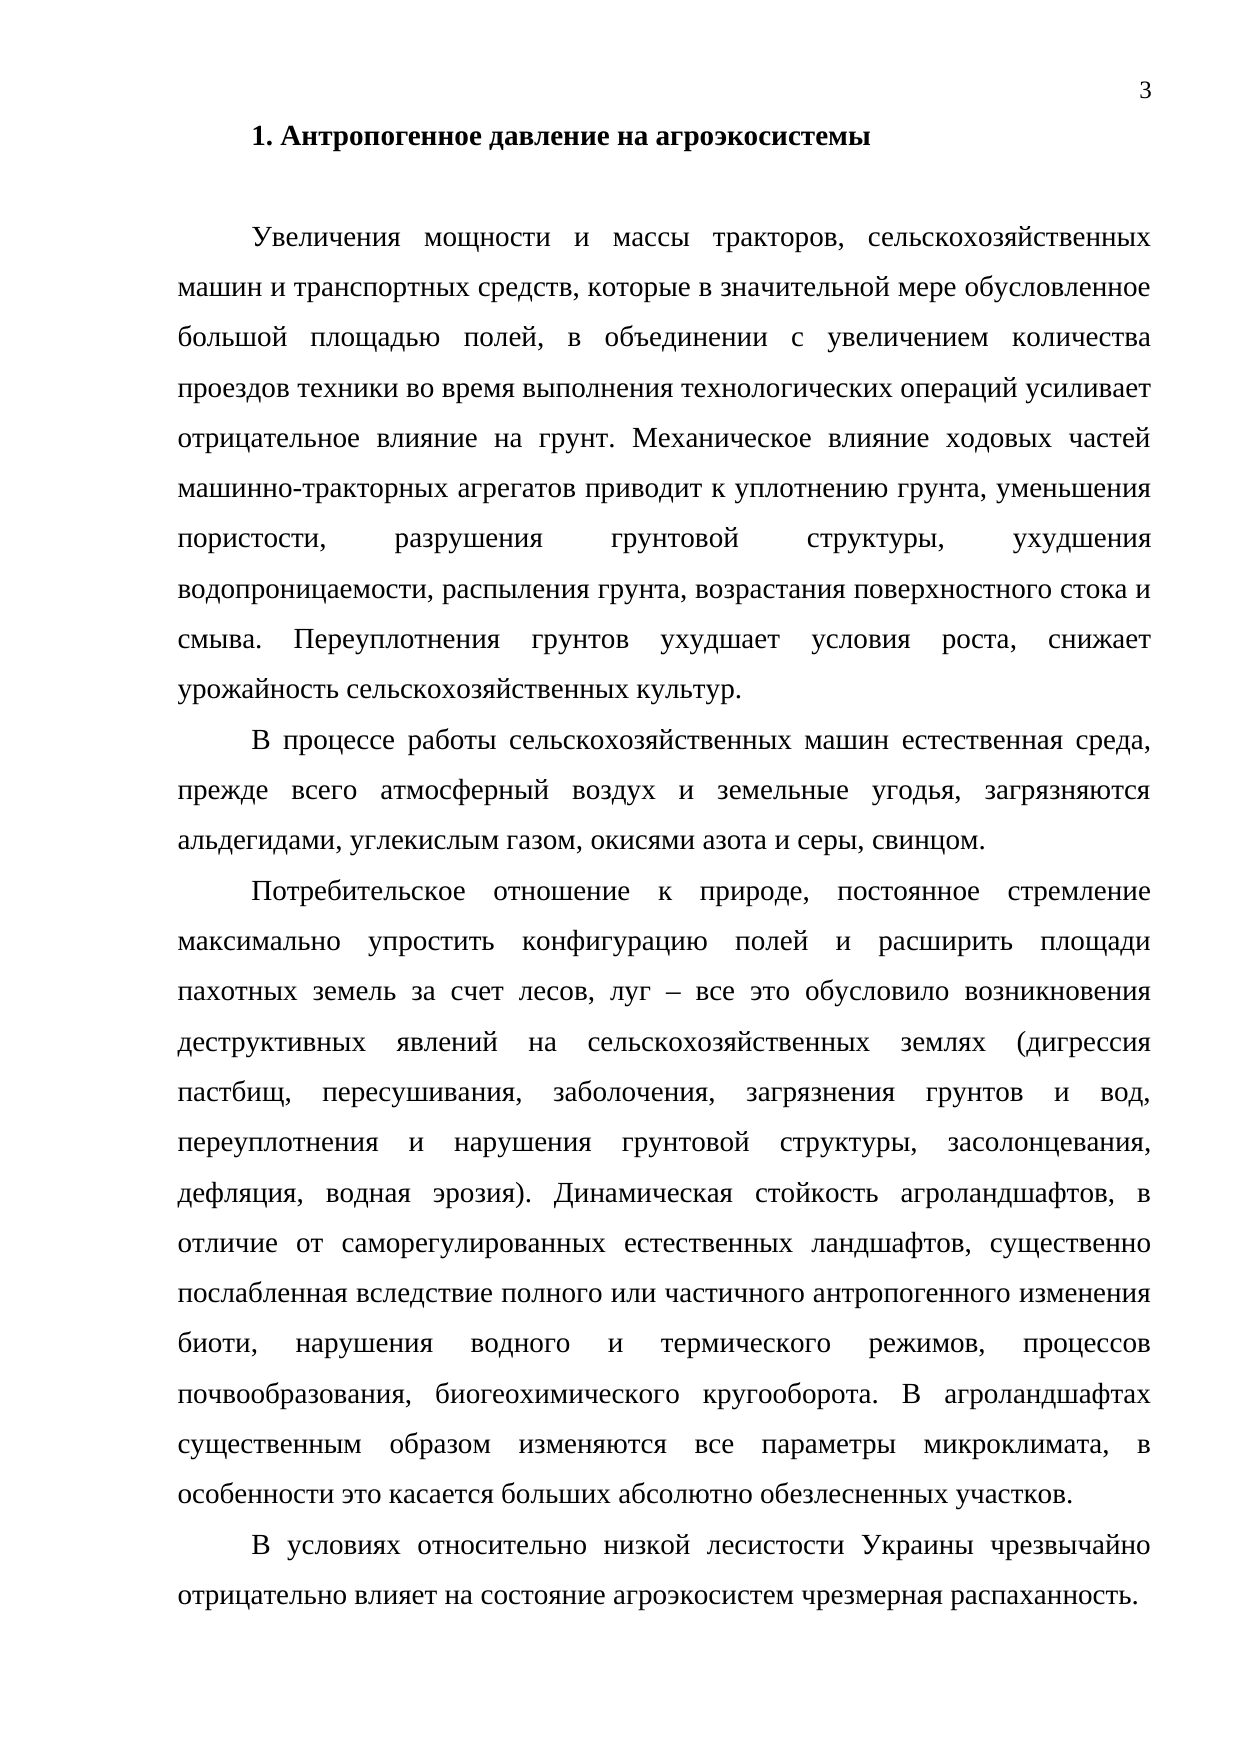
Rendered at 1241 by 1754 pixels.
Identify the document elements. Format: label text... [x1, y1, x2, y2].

text В условиях относительно низкой лесистости Украины чрезвычайно отрицательно влияет на состояние агроэкосистем чрезмерная распаханность. [177, 1527, 1152, 1611]
text Увеличения мощности и массы тракторов, сельскохозяйственных машин и транспортных средств, которые в значительной мере обусловленное большой площадью полей, в объединении с увеличением количества проездов техники во время выполнения технологических операций усиливает отрицательное влияние на грунт. Механическое влияние ходовых частей машинно-тракторных агрегатов приводит к уплотнению грунта, уменьшения пористости, разрушения грунтовой структуры, ухудшения водопроницаемости, распыления грунта, возрастания поверхностного стока и смыва. Переуплотнения грунтов ухудшает условия роста, снижает урожайность сельскохозяйственных культур. [177, 219, 1152, 705]
subtitle 1. Антропогенное давление на агроэкосистемы [177, 118, 1152, 152]
text Потребительское отношение к природе, постоянное стремление максимально упростить конфигурацию полей и расширить площади пахотных земель за счет лесов, луг – все это обусловило возникновения деструктивных явлений на сельскохозяйственных землях (дигрессия пастбищ, пересушивания, заболочения, загрязнения грунтов и вод, переуплотнения и нарушения грунтовой структуры, засолонцевания, дефляция, водная эрозия). Динамическая стойкость агроландшафтов, в отличие от саморегулированных естественных ландшафтов, существенно послабленная вследствие полного или частичного антропогенного изменения биоти, нарушения водного и термического режимов, процессов почвообразования, биогеохимического кругооборота. В агроландшафтах существенным образом изменяются все параметры микроклимата, в особенности это касается больших абсолютно обезлесненных участков. [177, 873, 1152, 1510]
text В процессе работы сельскохозяйственных машин естественная среда, прежде всего атмосферный воздух и земельные угодья, загрязняются альдегидами, углекислым газом, окисями азота и серы, свинцом. [177, 722, 1152, 856]
